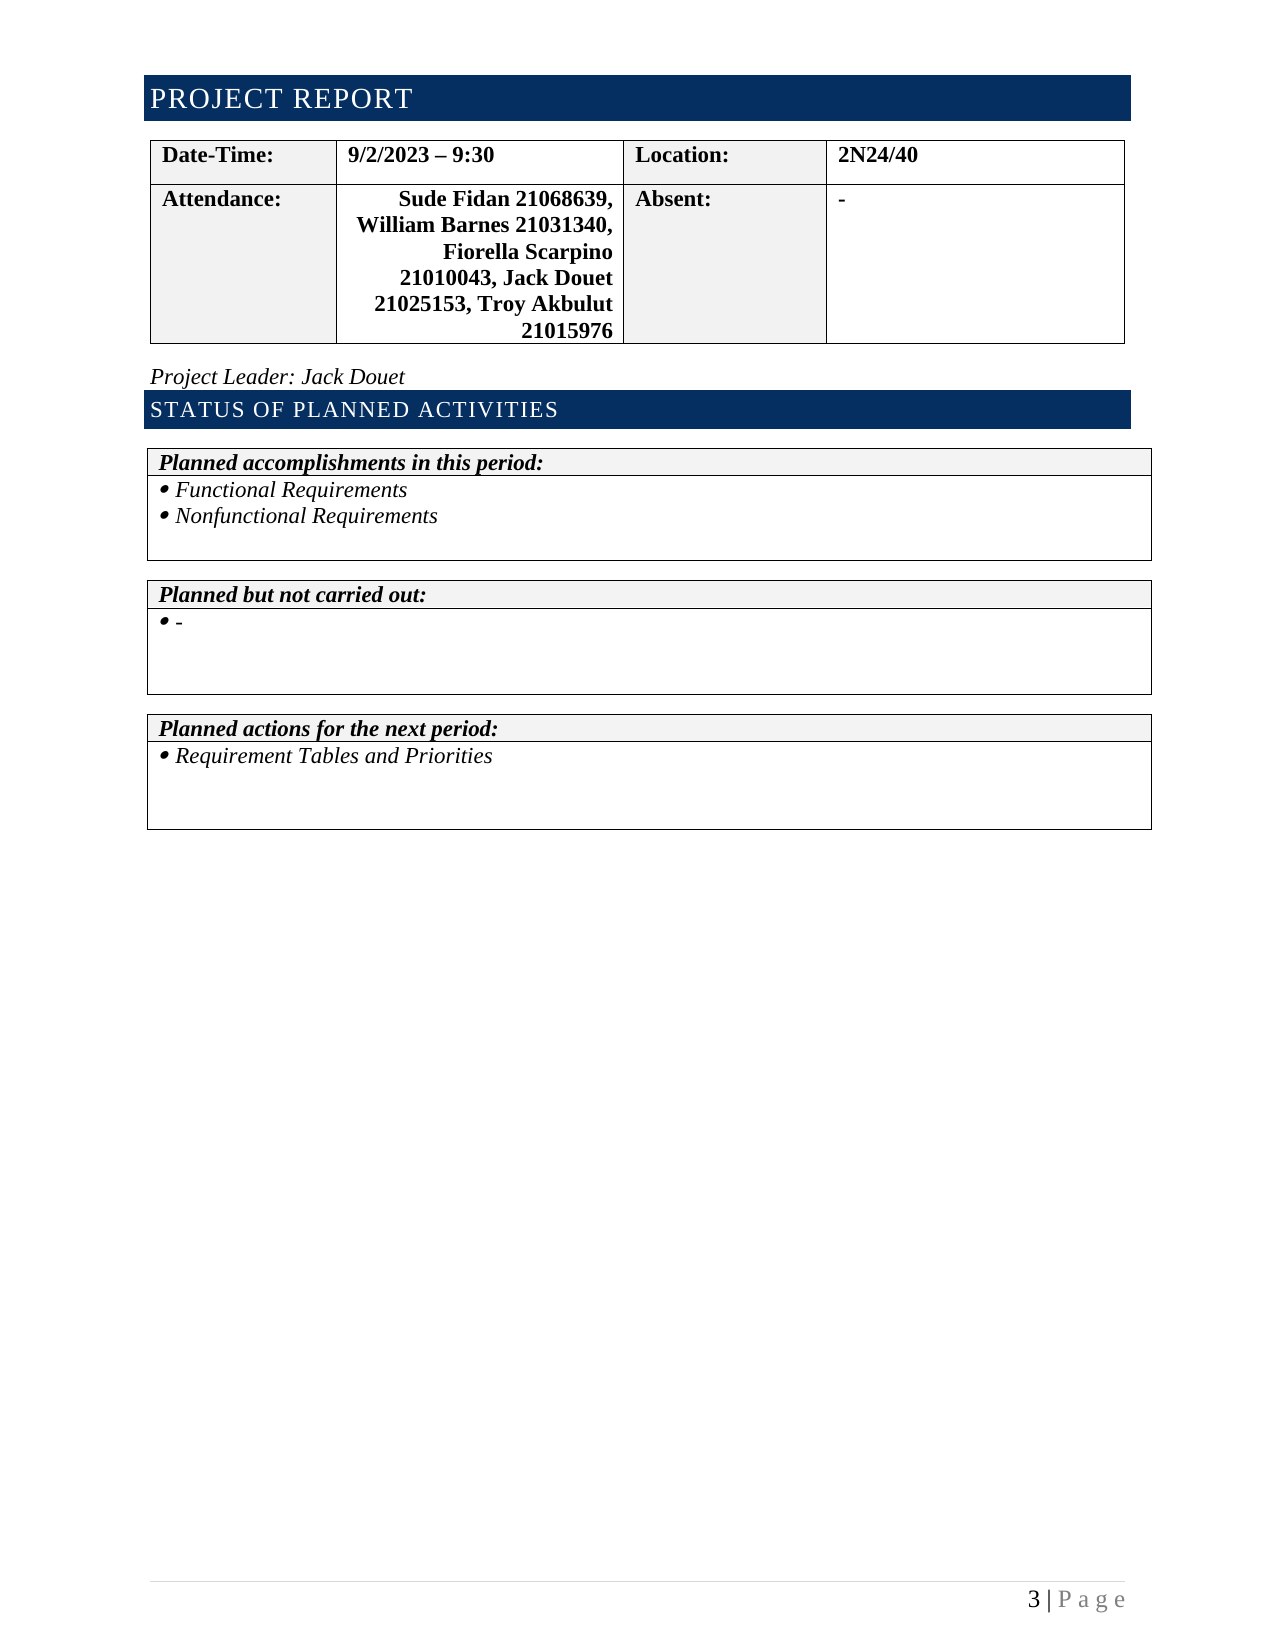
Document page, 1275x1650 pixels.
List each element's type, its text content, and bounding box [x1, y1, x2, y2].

table_header Date-Time: [151, 141, 336, 184]
table_header 9/2/2023 – 9:30 [337, 141, 623, 184]
table_cell Requirement Tables and Priorities [148, 742, 1151, 828]
table_cell Sude Fidan 21068639, William Barnes 21031340, Fiorella Scarpino 21010043, Jack Douet 21025153, Troy Akbulut 21015976 [337, 185, 623, 343]
table_cell Attendance: [151, 185, 336, 343]
text PROJECT REPORT [150, 81, 1125, 115]
table_header 2N24/40 [827, 141, 1124, 184]
table_header Planned actions for the next period: [148, 715, 1151, 741]
table_header Planned accomplishments in this period: [148, 449, 1151, 475]
table_cell Absent: [624, 185, 826, 343]
table_cell Functional Requirements Nonfunctional Requirements [148, 476, 1151, 560]
table_cell - [148, 609, 1151, 693]
table_header Planned but not carried out: [148, 581, 1151, 607]
table_cell - [827, 185, 1124, 343]
text STATUS OF PLANNED ACTIVITIES [150, 396, 1125, 422]
text Project Leader: Jack Douet [150, 363, 1125, 390]
table_header Location: [624, 141, 826, 184]
